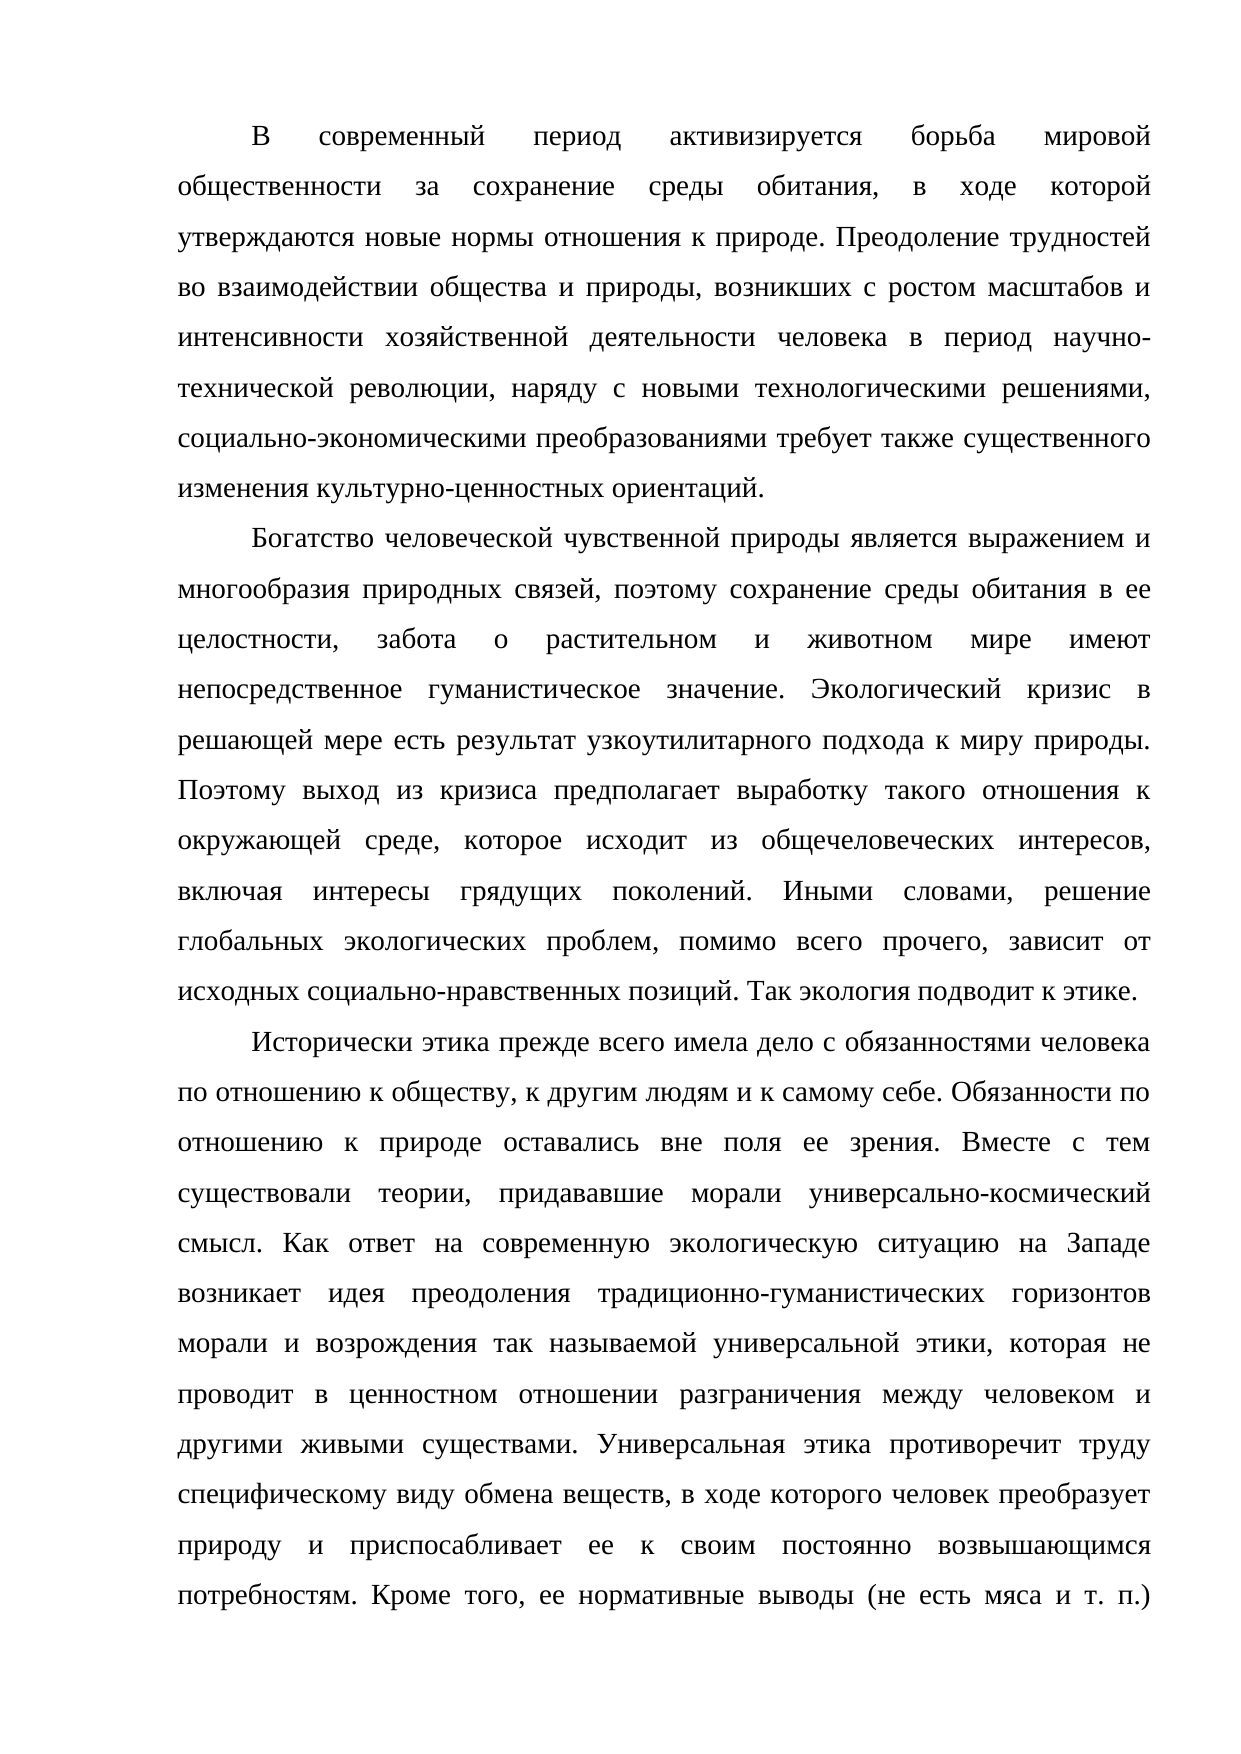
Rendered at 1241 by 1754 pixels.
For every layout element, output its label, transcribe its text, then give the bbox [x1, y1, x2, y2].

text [177, 1024, 1152, 1611]
text В современный период активизируется борьба мировой общественности за сохранение среды обитания, в ходе которой утверждаются новые нормы отношения к природе. Преодоление трудностей во взаимодействии общества и природы, возникших с ростом масштабов и интенсивности хозяйственной деятельности человека в период научно-технической революции, наряду с новыми технологическими решениями, социально-экономическими преобразованиями требует также существенного изменения культурно-ценностных ориентаций. [177, 118, 1152, 504]
text Богатство человеческой чувственной природы является выражением и многообразия природных связей, поэтому сохранение среды обитания в ее целостности, забота о растительном и животном мире имеют непосредственное гуманистическое значение. Экологический кризис в решающей мере есть результат узкоутилитарного подхода к миру природы. Поэтому выход из кризиса предполагает выработку такого отношения к окружающей среде, которое исходит из общечеловеческих интересов, включая интересы грядущих поколений. Иными словами, решение глобальных экологических проблем, помимо всего прочего, зависит от исходных социально-нравственных позиций. Так экология подводит к этике. [177, 521, 1152, 1007]
